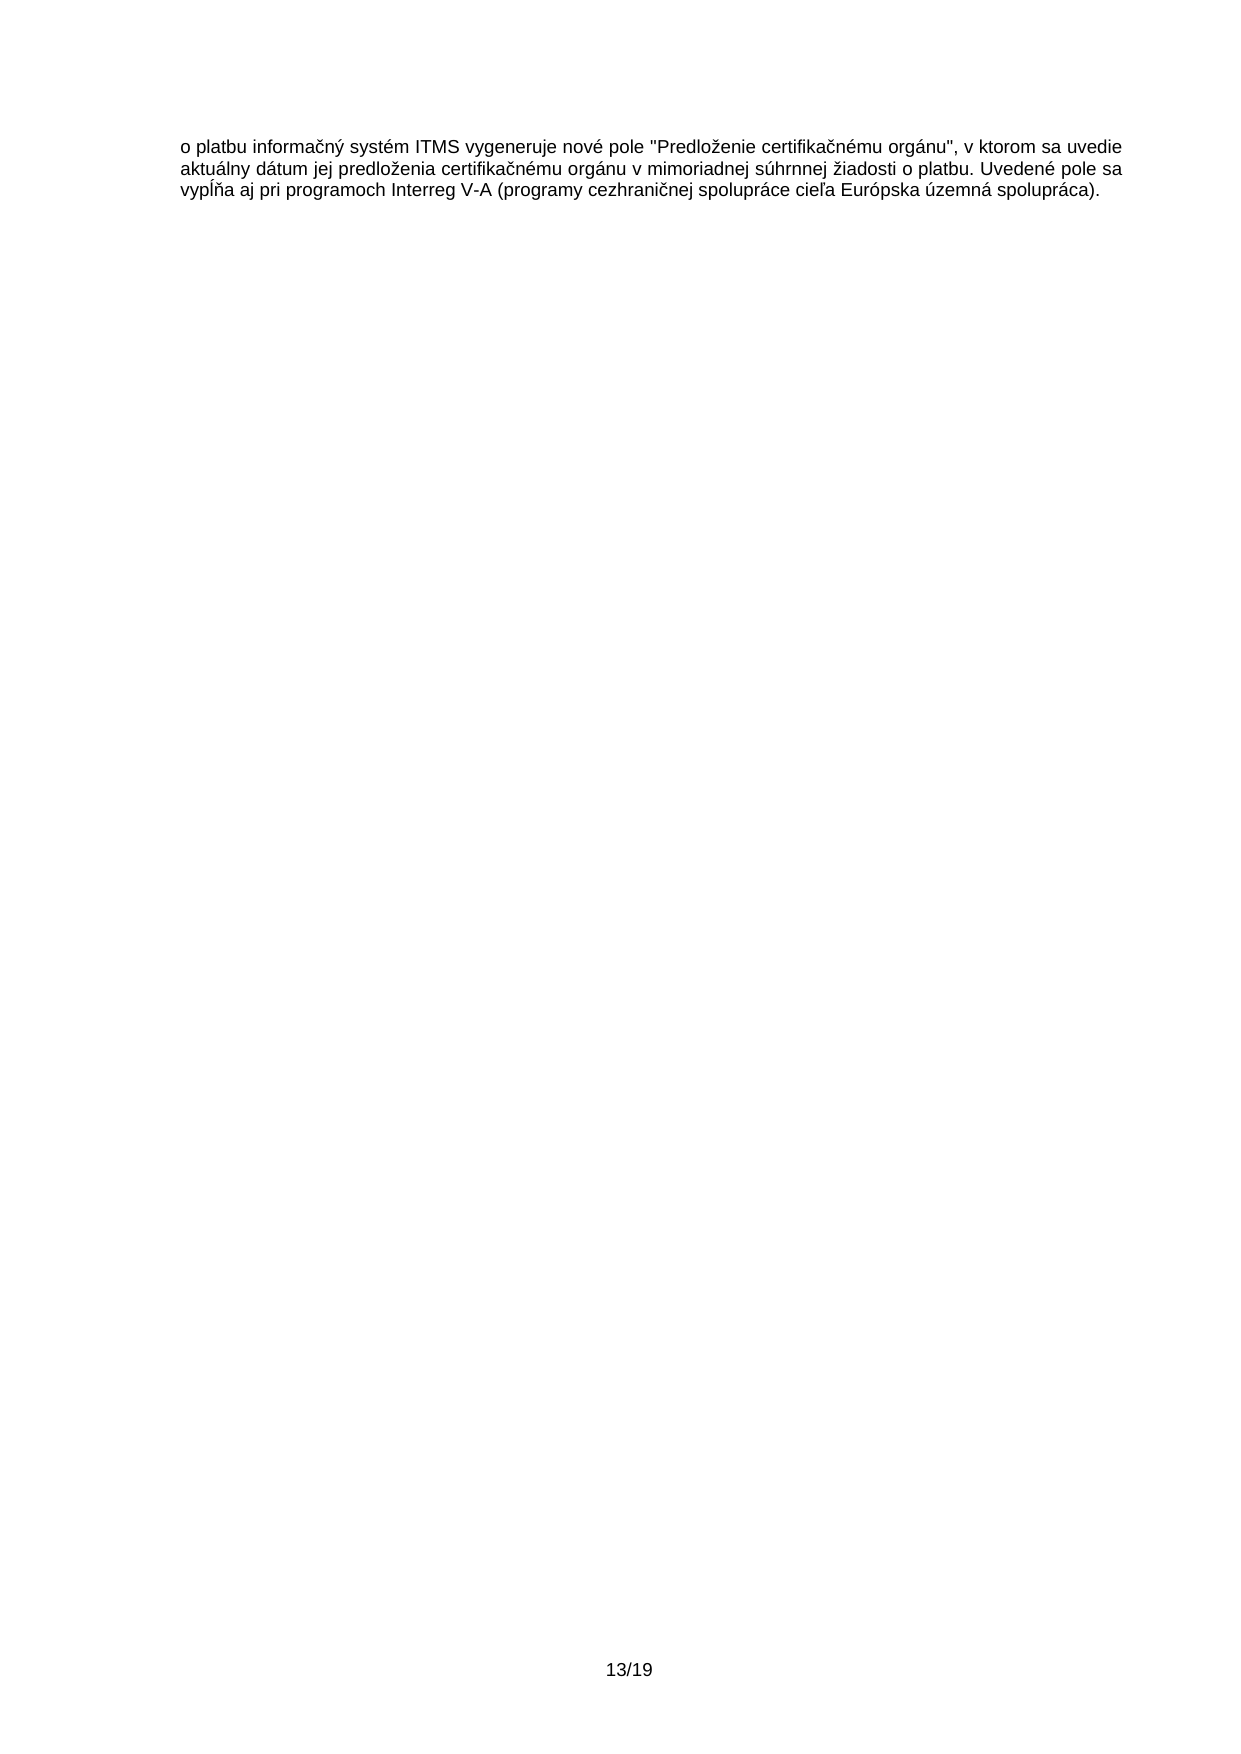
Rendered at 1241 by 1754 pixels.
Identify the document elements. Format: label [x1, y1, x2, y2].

list [136, 136, 1122, 201]
